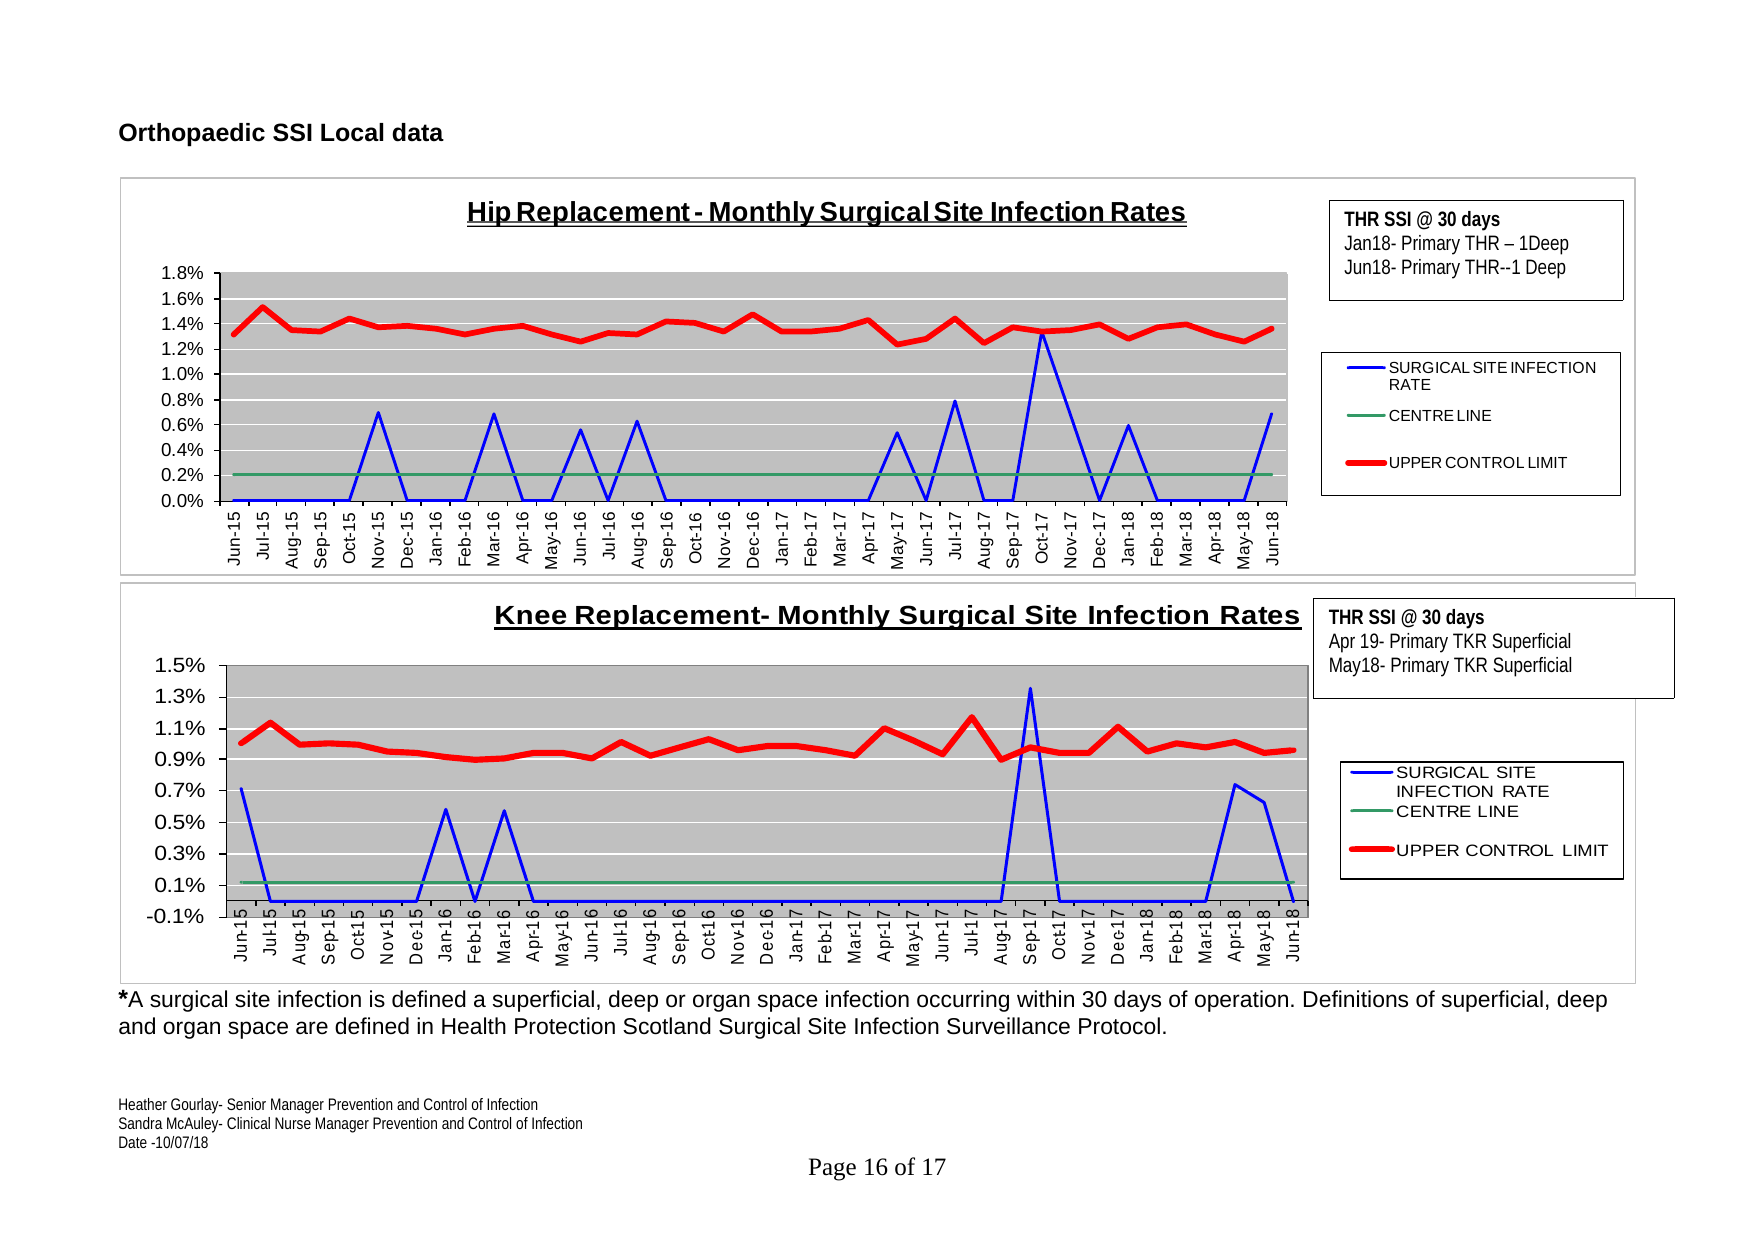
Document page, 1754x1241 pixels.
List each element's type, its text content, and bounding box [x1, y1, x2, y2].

text *A surgical site infection is defined a superficial, deep or organ space infection occurring within 30 days of operation. Definitions of superficial, deep and organ space are defined in Health Protection Scotland Surgical Site Infection Surveillance Protocol. [118, 984, 1636, 1039]
text Orthopaedic SSI Local data [118, 118, 1636, 147]
